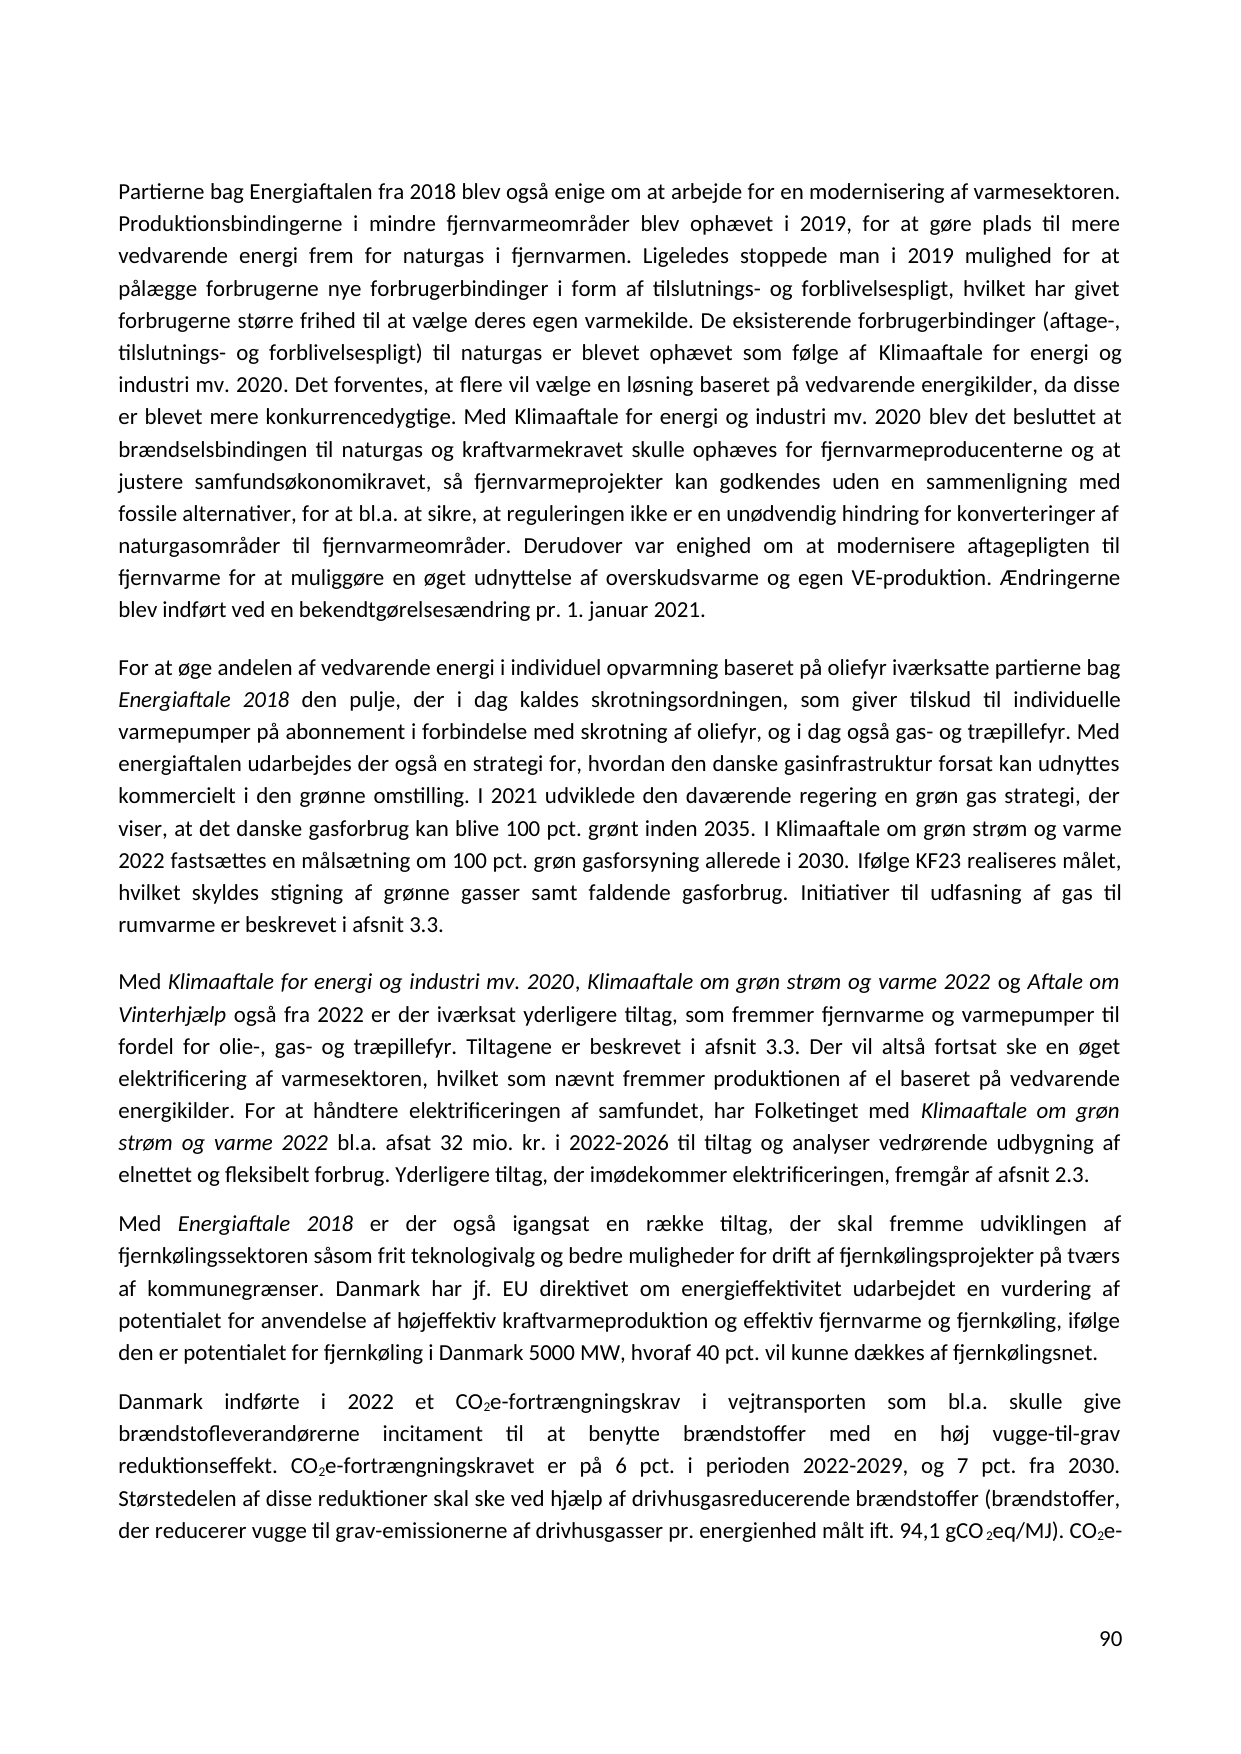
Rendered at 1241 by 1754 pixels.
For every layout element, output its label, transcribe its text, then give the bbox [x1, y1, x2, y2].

text Med Klimaaftale for energi og industri mv. 2020, Klimaaftale om grøn strøm og varme 2022 og Aftale om Vinterhjælp også fra 2022 er der iværksat yderligere tiltag, som fremmer fjernvarme og varmepumper til fordel for olie-, gas- og træpillefyr. Tiltagene er beskrevet i afsnit 3.3. Der vil altså fortsat ske en øget elektrificering af varmesektoren, hvilket som nævnt fremmer produktionen af el baseret på vedvarende energikilder. For at håndtere elektrificeringen af samfundet, har Folketinget med Klimaaftale om grøn strøm og varme 2022 bl.a. afsat 32 mio. kr. i 2022-2026 til tiltag og analyser vedrørende udbygning af elnettet og fleksibelt forbrug. Yderligere tiltag, der imødekommer elektrificeringen, fremgår af afsnit 2.3. [118, 967, 1122, 1189]
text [118, 1387, 1122, 1544]
text Partierne bag Energiaftalen fra 2018 blev også enige om at arbejde for en modernisering af varmesektoren. Produktionsbindingerne i mindre fjernvarmeområder blev ophævet i 2019, for at gøre plads til mere vedvarende energi frem for naturgas i fjernvarmen. Ligeledes stoppede man i 2019 mulighed for at pålægge forbrugerne nye forbrugerbindinger i form af tilslutnings- og forblivelsespligt, hvilket har givet forbrugerne større frihed til at vælge deres egen varmekilde. De eksisterende forbrugerbindinger (aftage-, tilslutnings- og forblivelsespligt) til naturgas er blevet ophævet som følge af Klimaaftale for energi og industri mv. 2020. Det forventes, at flere vil vælge en løsning baseret på vedvarende energikilder, da disse er blevet mere konkurrencedygtige. Med Klimaaftale for energi og industri mv. 2020 blev det besluttet at brændselsbindingen til naturgas og kraftvarmekravet skulle ophæves for fjernvarmeproducenterne og at justere samfundsøkonomikravet, så fjernvarmeprojekter kan godkendes uden en sammenligning med fossile alternativer, for at bl.a. at sikre, at reguleringen ikke er en unødvendig hindring for konverteringer af naturgasområder til fjernvarmeområder. Derudover var enighed om at modernisere aftagepligten til fjernvarme for at muliggøre en øget udnyttelse af overskudsvarme og egen VE-produktion. Ændringerne blev indført ved en bekendtgørelsesændring pr. 1. januar 2021. [118, 177, 1122, 624]
text Med Energiaftale 2018 er der også igangsat en række tiltag, der skal fremme udviklingen af fjernkølingssektoren såsom frit teknologivalg og bedre muligheder for drift af fjernkølingsprojekter på tværs af kommunegrænser. Danmark har jf. EU direktivet om energieffektivitet udarbejdet en vurdering af potentialet for anvendelse af højeffektiv kraftvarmeproduktion og effektiv fjernvarme og fjernkøling, ifølge den er potentialet for fjernkøling i Danmark 5000 MW, hvoraf 40 pct. vil kunne dækkes af fjernkølingsnet. [118, 1209, 1122, 1366]
text For at øge andelen af vedvarende energi i individuel opvarmning baseret på oliefyr iværksatte partierne bag Energiaftale 2018 den pulje, der i dag kaldes skrotningsordningen, som giver tilskud til individuelle varmepumper på abonnement i forbindelse med skrotning af oliefyr, og i dag også gas- og træpillefyr. Med energiaftalen udarbejdes der også en strategi for, hvordan den danske gasinfrastruktur forsat kan udnyttes kommercielt i den grønne omstilling. I 2021 udviklede den daværende regering en grøn gas strategi, der viser, at det danske gasforbrug kan blive 100 pct. grønt inden 2035. I Klimaaftale om grøn strøm og varme 2022 fastsættes en målsætning om 100 pct. grøn gasforsyning allerede i 2030. Ifølge KF23 realiseres målet, hvilket skyldes stigning af grønne gasser samt faldende gasforbrug. Initiativer til udfasning af gas til rumvarme er beskrevet i afsnit 3.3. [118, 653, 1122, 938]
